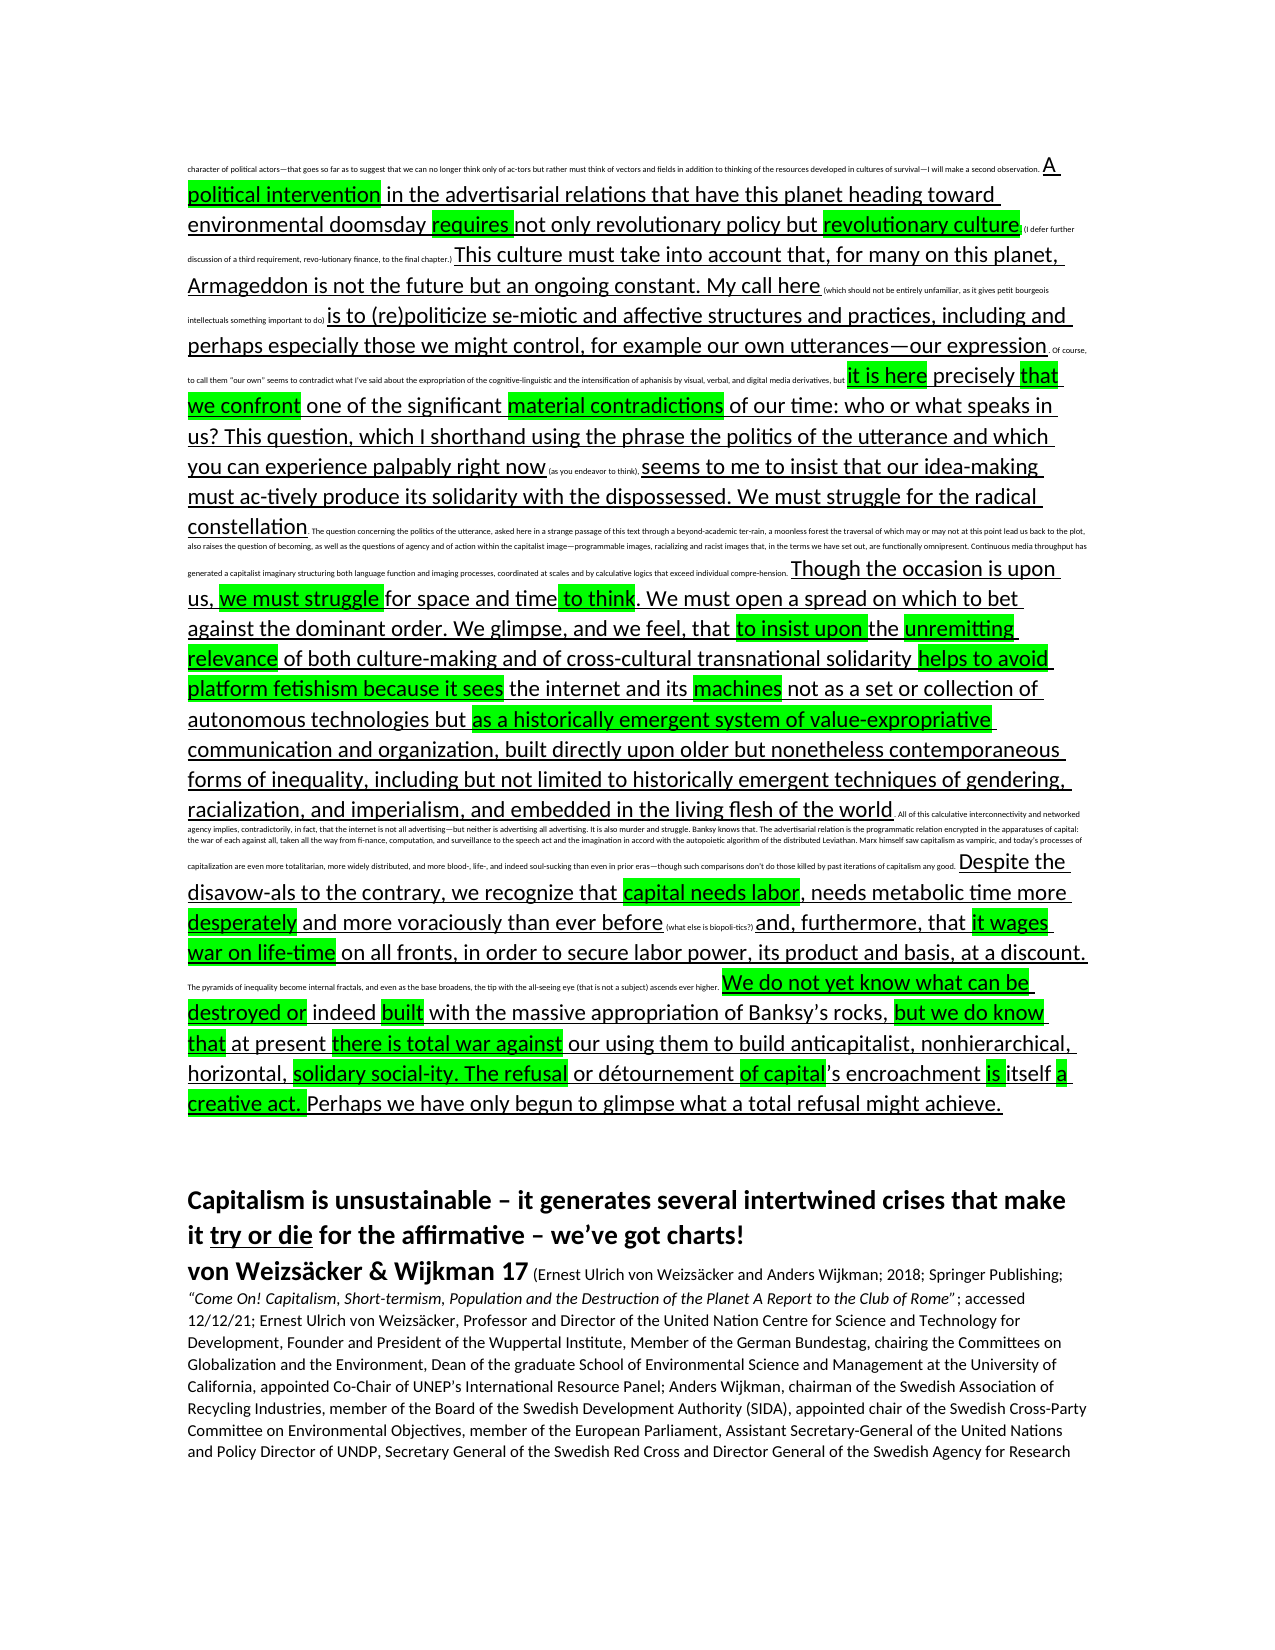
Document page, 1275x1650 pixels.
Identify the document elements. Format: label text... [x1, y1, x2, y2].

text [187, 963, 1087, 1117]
subtitle Capitalism is unsustainable – it generates several intertwined crises that make it try or die for the affirmative – we’ve got charts! [187, 1183, 1087, 1251]
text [187, 150, 1087, 962]
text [187, 1254, 1087, 1462]
